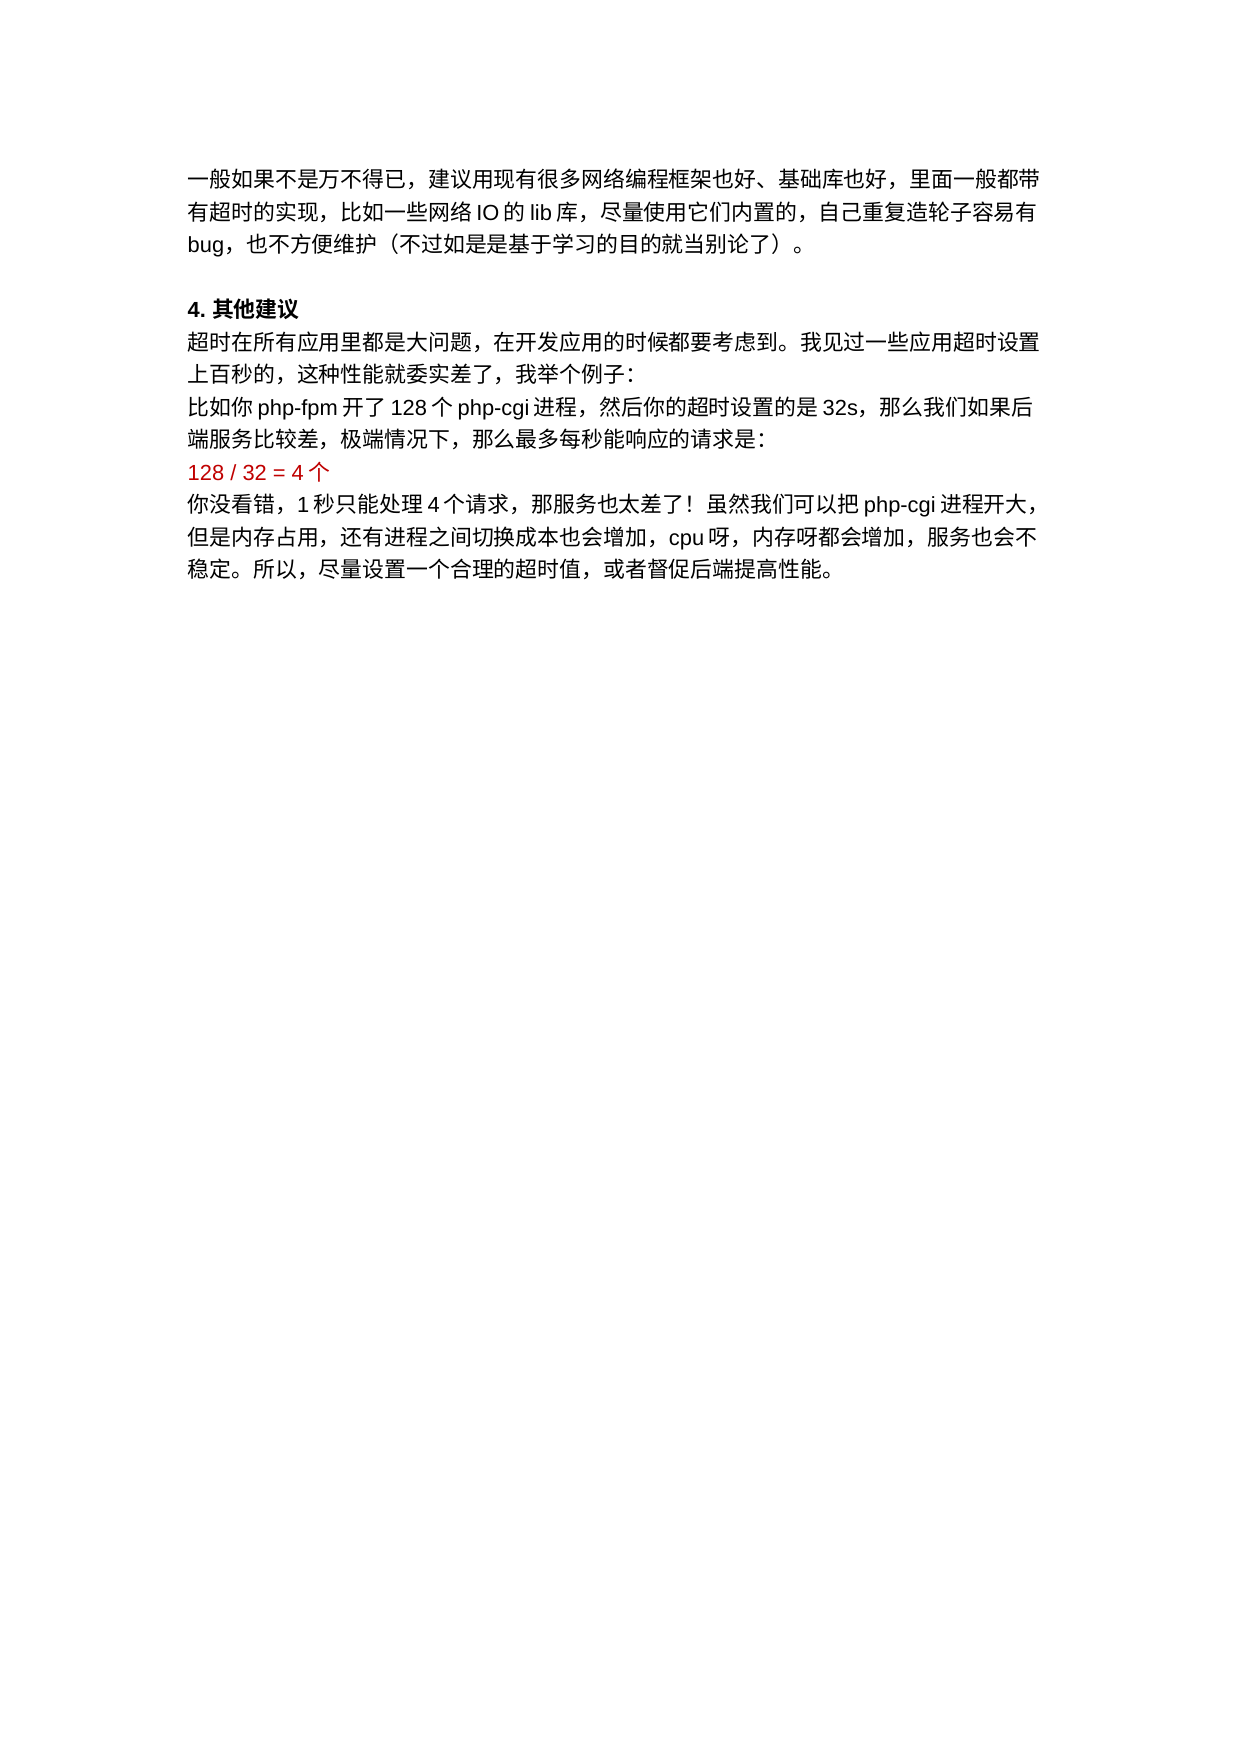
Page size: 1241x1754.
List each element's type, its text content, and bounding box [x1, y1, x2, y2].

text 一般如果不是万不得已，建议用现有很多网络编程框架也好、基础库也好，里面一般都带有超时的实现，比如一些网络IO的lib库，尽量使用它们内置的，自己重复造轮子容易有bug，也不方便维护（不过如是是基于学习的目的就当别论了）。 [187, 162, 1053, 259]
text 比如你php-fpm开了128个php-cgi进程，然后你的超时设置的是32s，那么我们如果后端服务比较差，极端情况下，那么最多每秒能响应的请求是： [187, 389, 1053, 454]
text 128 / 32 = 4个 [187, 454, 1053, 487]
text 超时在所有应用里都是大问题，在开发应用的时候都要考虑到。我见过一些应用超时设置上百秒的，这种性能就委实差了，我举个例子： [187, 324, 1053, 389]
text 你没看错，1秒只能处理4个请求，那服务也太差了！虽然我们可以把php-cgi进程开大，但是内存占用，还有进程之间切换成本也会增加，cpu呀，内存呀都会增加，服务也会不稳定。所以，尽量设置一个合理的超时值，或者督促后端提高性能。 [187, 487, 1053, 584]
text 4. 其他建议 [187, 292, 1053, 324]
